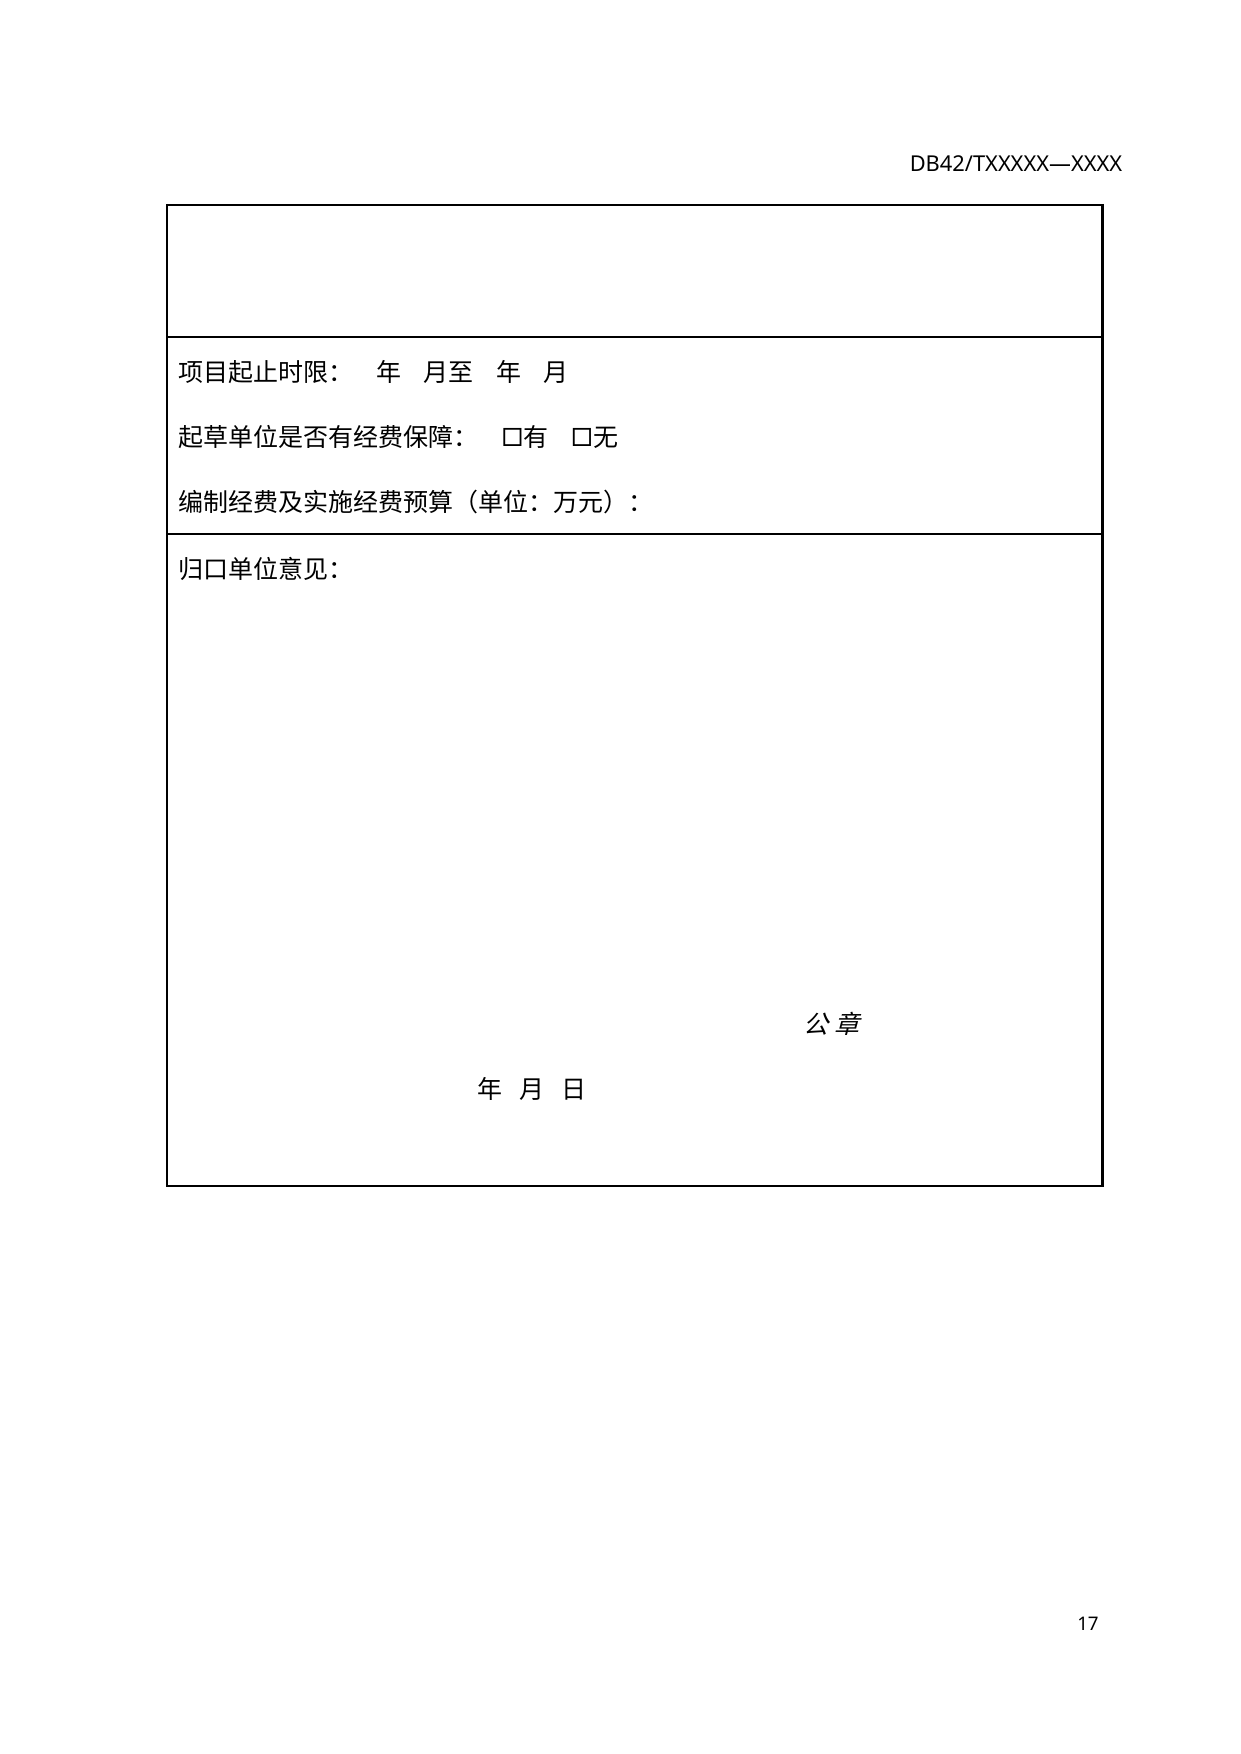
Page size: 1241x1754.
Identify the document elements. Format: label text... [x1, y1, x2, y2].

table_cell 项目起止时限： 年 月至 年 月 起草单位是否有经费保障： 有 无 编制经费及实施经费预算（单位：万元）： [168, 338, 1101, 533]
table_cell 归口单位意见： 公 章 年 月 日 [168, 535, 1101, 1185]
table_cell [168, 206, 1101, 336]
